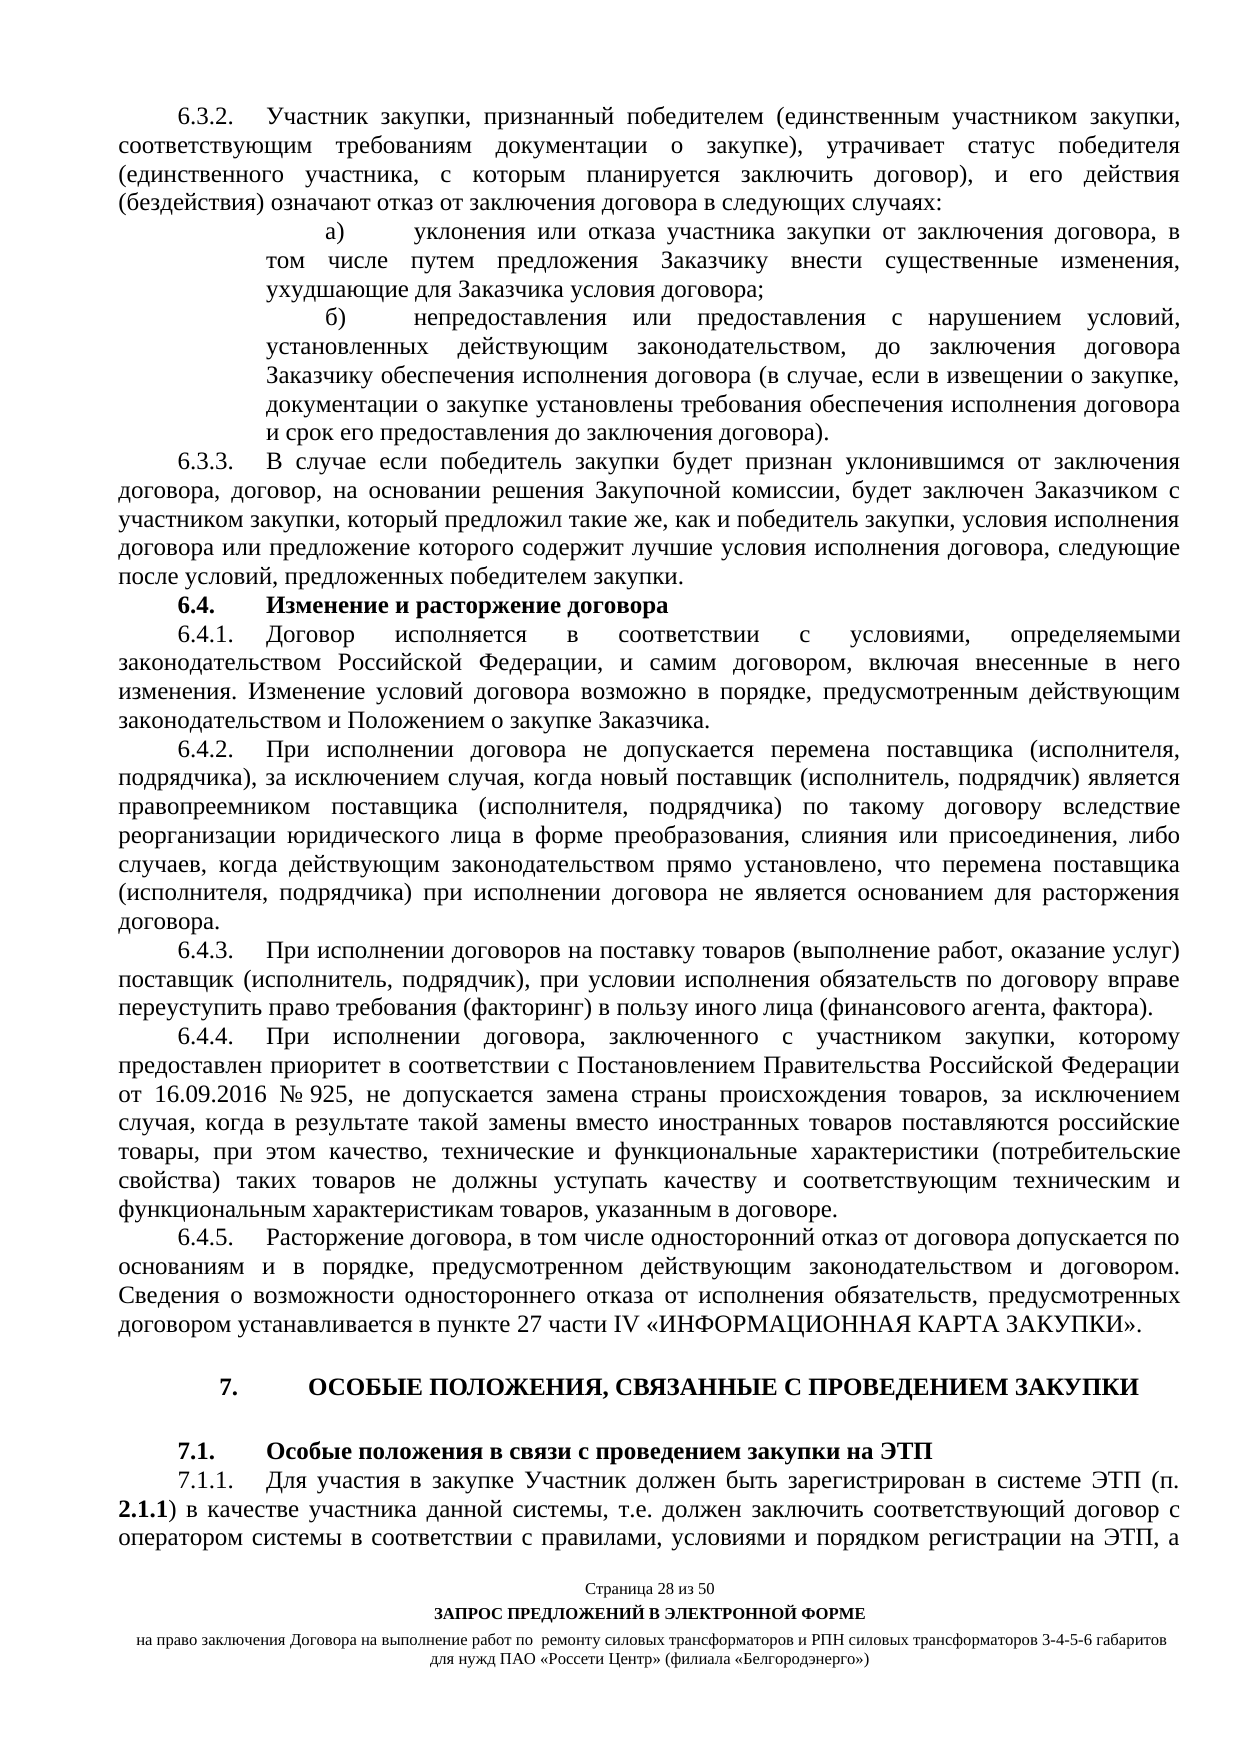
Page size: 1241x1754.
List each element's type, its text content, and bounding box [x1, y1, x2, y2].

subtitle Участник закупки, признанный победителем (единственным участником закупки, соответствующим требованиям документации о закупке), утрачивает статус победителя (единственного участника, с которым планируется заключить договор), и его действия (бездействия) означают отказ от заключения договора в следующих случаях: [118, 101, 1181, 216]
subtitle уклонения или отказа участника закупки от заключения договора, в том числе путем предложения Заказчику внести существенные изменения, ухудшающие для Заказчика условия договора; [266, 216, 1181, 302]
subtitle Изменение и расторжение договора [118, 590, 1181, 619]
subtitle Особые положения в связи с проведением закупки на ЭТП [118, 1436, 1181, 1465]
subtitle При исполнении договора, заключенного с участником закупки, которому предоставлен приоритет в соответствии с Постановлением Правительства Российской Федерации от 16.09.2016 № 925, не допускается замена страны происхождения товаров, за исключением случая, когда в результате такой замены вместо иностранных товаров поставляются российские товары, при этом качество, технические и функциональные характеристики (потребительские свойства) таких товаров не должны уступать качеству и соответствующим техническим и функциональным характеристикам товаров, указанным в договоре. [118, 1021, 1181, 1222]
subtitle В случае если победитель закупки будет признан уклонившимся от заключения договора, договор, на основании решения Закупочной комиссии, будет заключен Заказчиком с участником закупки, который предложил такие же, как и победитель закупки, условия исполнения договора или предложение которого содержит лучшие условия исполнения договора, следующие после условий, предложенных победителем закупки. [118, 446, 1181, 590]
subtitle При исполнении договоров на поставку товаров (выполнение работ, оказание услуг) поставщик (исполнитель, подрядчик), при условии исполнения обязательств по договору вправе переуступить право требования (факторинг) в пользу иного лица (финансового агента, фактора). [118, 935, 1181, 1021]
subtitle Договор исполняется в соответствии с условиями, определяемыми законодательством Российской Федерации, и самим договором, включая внесенные в него изменения. Изменение условий договора возможно в порядке, предусмотренным действующим законодательством и Положением о закупке Заказчика. [118, 619, 1181, 734]
subtitle При исполнении договора не допускается перемена поставщика (исполнителя, подрядчика), за исключением случая, когда новый поставщик (исполнитель, подрядчик) является правопреемником поставщика (исполнителя, подрядчика) по такому договору вследствие реорганизации юридического лица в форме преобразования, слияния или присоединения, либо случаев, когда действующим законодательством прямо установлено, что перемена поставщика (исполнителя, подрядчика) при исполнении договора не является основанием для расторжения договора. [118, 734, 1181, 935]
subtitle непредоставления или предоставления с нарушением условий, установленных действующим законодательством, до заключения договора Заказчику обеспечения исполнения договора (в случае, если в извещении о закупке, документации о закупке установлены требования обеспечения исполнения договора и срок его предоставления до заключения договора). [266, 302, 1181, 446]
subtitle ОСОБЫЕ ПОЛОЖЕНИЯ, СВЯЗАННЫЕ С ПРОВЕДЕНИЕМ ЗАКУПКИ [118, 1372, 1181, 1401]
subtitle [118, 1465, 1181, 1551]
subtitle Расторжение договора, в том числе односторонний отказ от договора допускается по основаниям и в порядке, предусмотренном действующим законодательством и договором. Сведения о возможности одностороннего отказа от исполнения обязательств, предусмотренных договором устанавливается в пункте 27 части IV «ИНФОРМАЦИОННАЯ КАРТА ЗАКУПКИ». [118, 1222, 1181, 1337]
